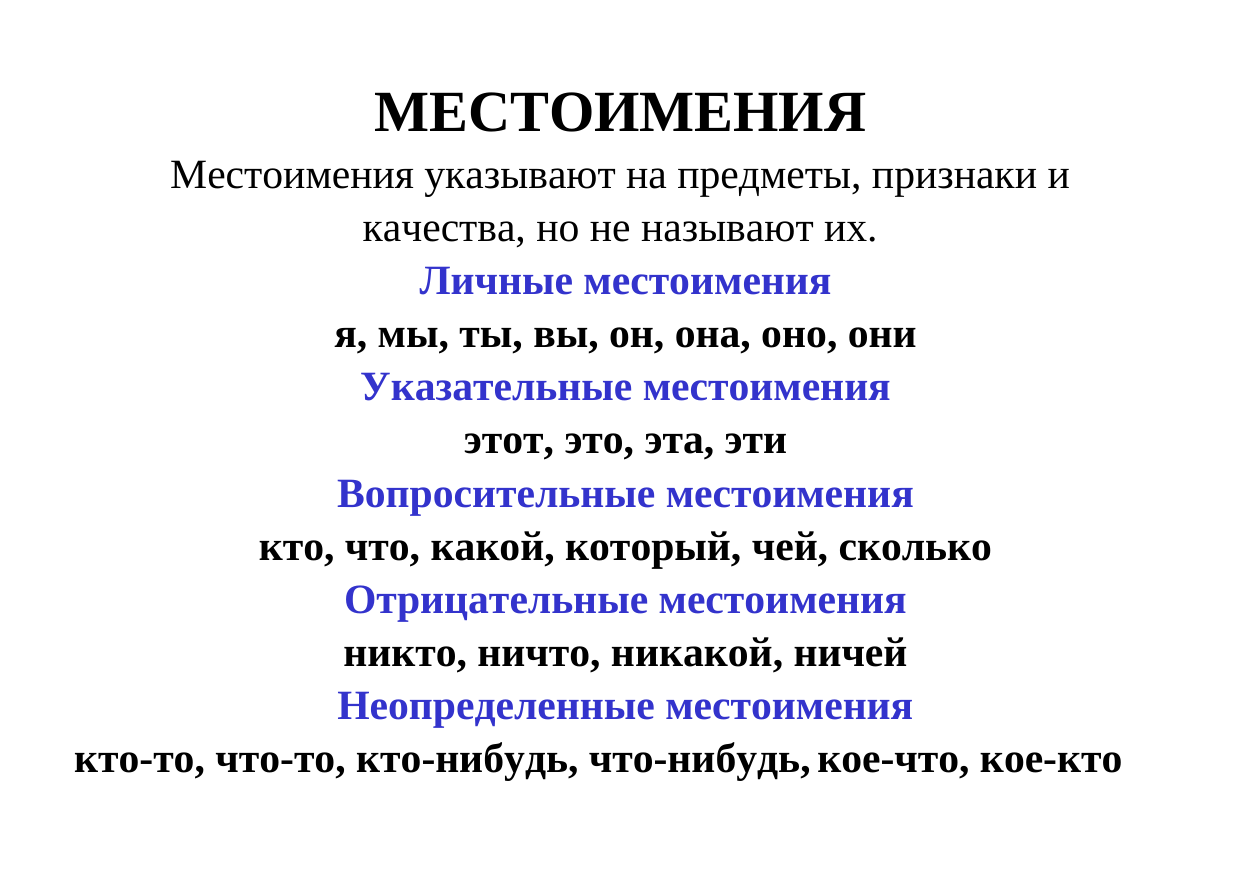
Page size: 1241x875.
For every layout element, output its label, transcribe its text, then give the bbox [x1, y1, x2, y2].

text качества, но не называют их. [74, 207, 1166, 250]
text кто-то, что-то, кто-нибудь, что-нибудь, кое-что, кое-кто [74, 738, 1166, 781]
text этот, это, эта, эти [74, 419, 1166, 463]
text Отрицательные местоимения [74, 579, 1166, 622]
text я, мы, ты, вы, он, она, оно, они [74, 313, 1166, 356]
text Личные местоимения [74, 260, 1166, 303]
text МЕСТОИМЕНИЯ [74, 77, 1166, 144]
text Неопределенные местоимения [74, 685, 1166, 728]
text никто, ничто, никакой, ничей [74, 632, 1166, 675]
text кто, что, какой, который, чей, сколько [74, 526, 1166, 569]
text Вопросительные местоимения [74, 473, 1166, 516]
text Местоимения указывают на предметы, признаки и [74, 154, 1166, 197]
text Указательные местоимения [74, 366, 1166, 409]
